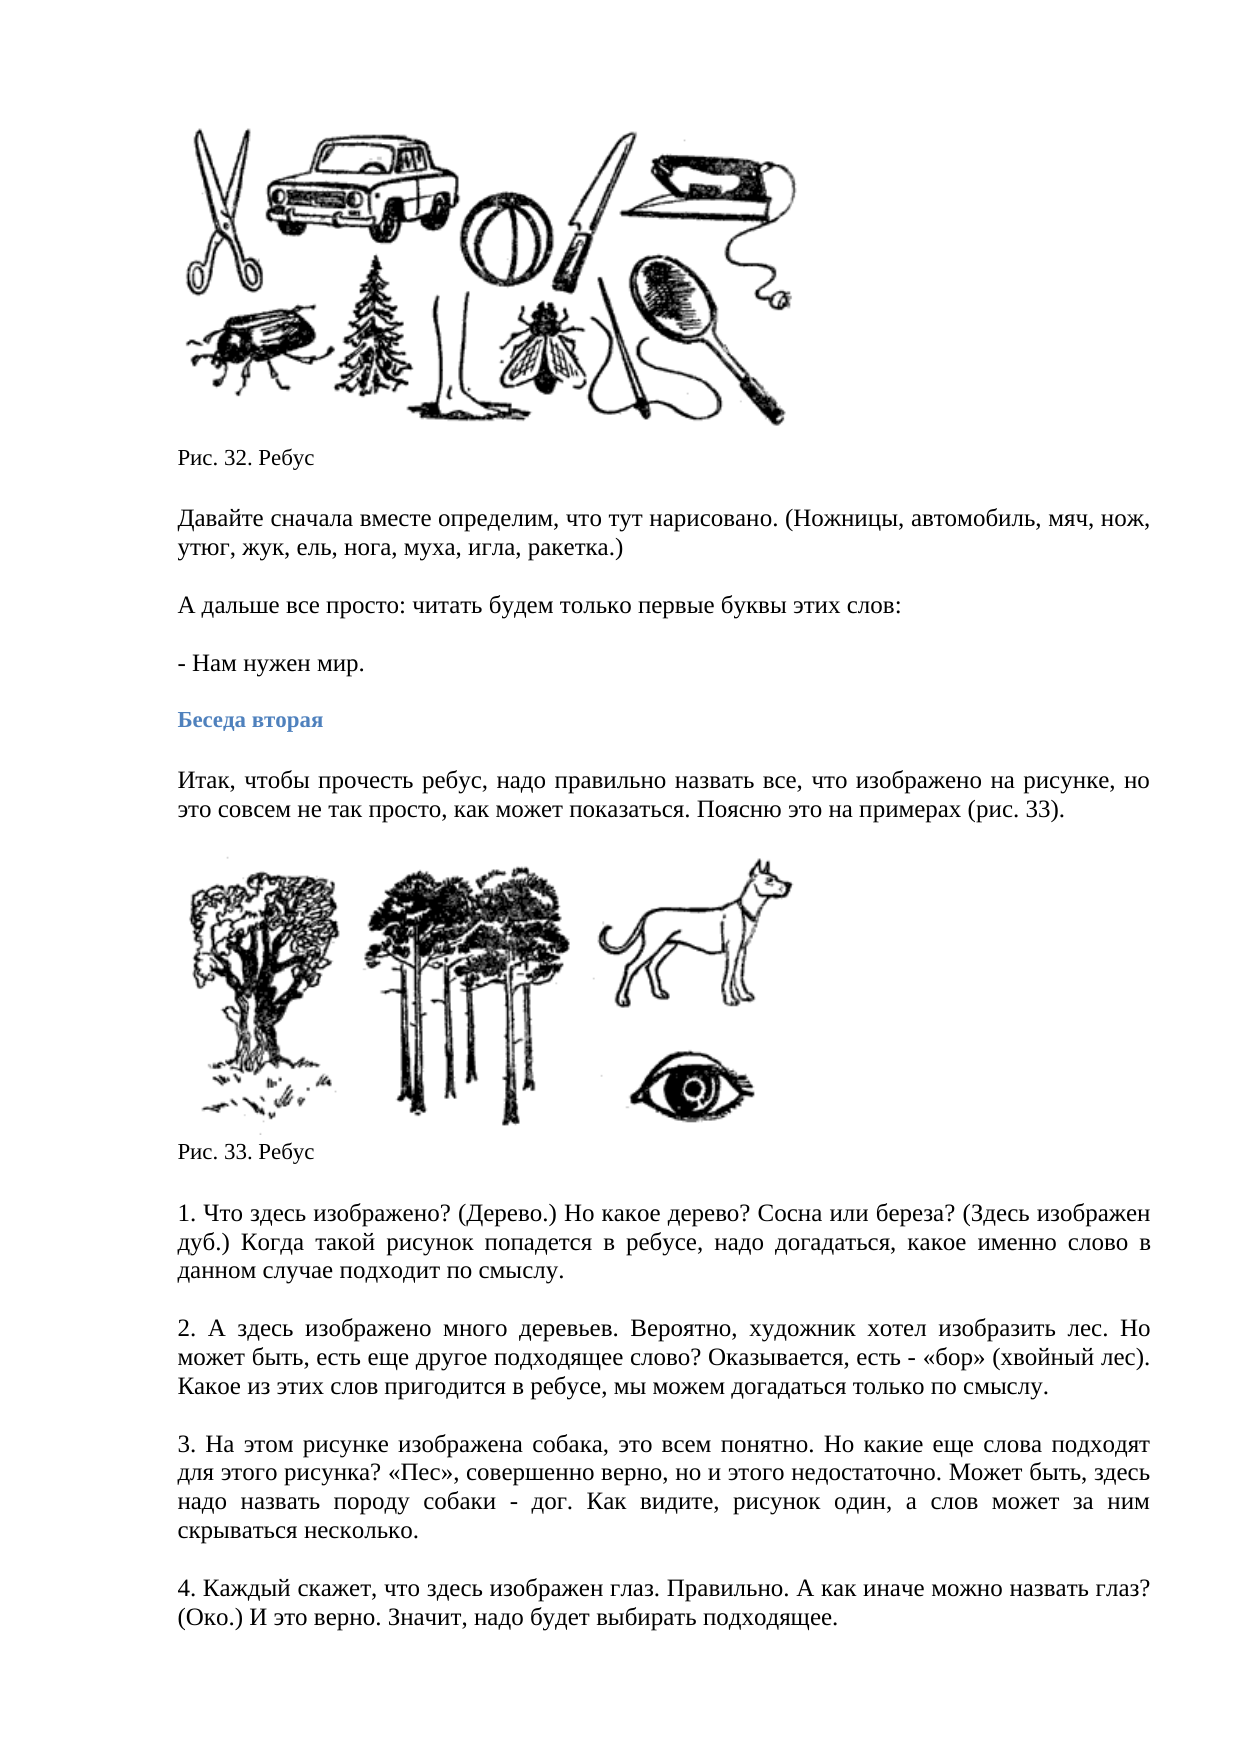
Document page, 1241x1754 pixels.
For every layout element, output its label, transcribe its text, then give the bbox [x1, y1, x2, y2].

text Итак, чтобы прочесть ребус, надо правильно назвать все, что изображено на рисунке, но это совсем не так просто, как может показаться. Поясню это на примерах (рис. 33). [177, 765, 1152, 823]
text - Нам нужен мир. [177, 648, 1152, 677]
text А дальше все просто: читать будем только первые буквы этих слов: [177, 590, 1152, 619]
text 4. Каждый скажет, что здесь изображен глаз. Правильно. А как иначе можно назвать глаз? (Око.) И это верно. Значит, надо будет выбирать подходящее. [177, 1573, 1152, 1630]
text 1. Что здесь изображено? (Дерево.) Но какое дерево? Сосна или береза? (Здесь изображен дуб.) Когда такой рисунок попадется в ребусе, надо догадаться, какое именно слово в данном случае подходит по смыслу. [177, 1198, 1152, 1284]
picture [177, 851, 803, 1135]
subtitle Беседа вторая [177, 706, 1152, 732]
text Давайте сначала вместе определим, что тут нарисовано. (Ножницы, автомобиль, мяч, нож, утюг, жук, ель, нога, муха, игла, ракетка.) [177, 503, 1152, 561]
text 3. На этом рисунке изображена собака, это всем понятно. Но какие еще слова подходят для этого рисунка? «Пес», совершенно верно, но и этого недостаточно. Может быть, здесь надо назвать породу собаки - дог. Как видите, рисунок один, а слов может за ним скрываться несколько. [177, 1429, 1152, 1544]
text 2. А здесь изображено много деревьев. Вероятно, художник хотел изобразить лес. Но может быть, есть еще другое подходящее слово? Оказывается, есть - «бор» (хвойный лес). Какое из этих слов пригодится в ребусе, мы можем догадаться только по смыслу. [177, 1313, 1152, 1399]
picture [177, 118, 803, 440]
